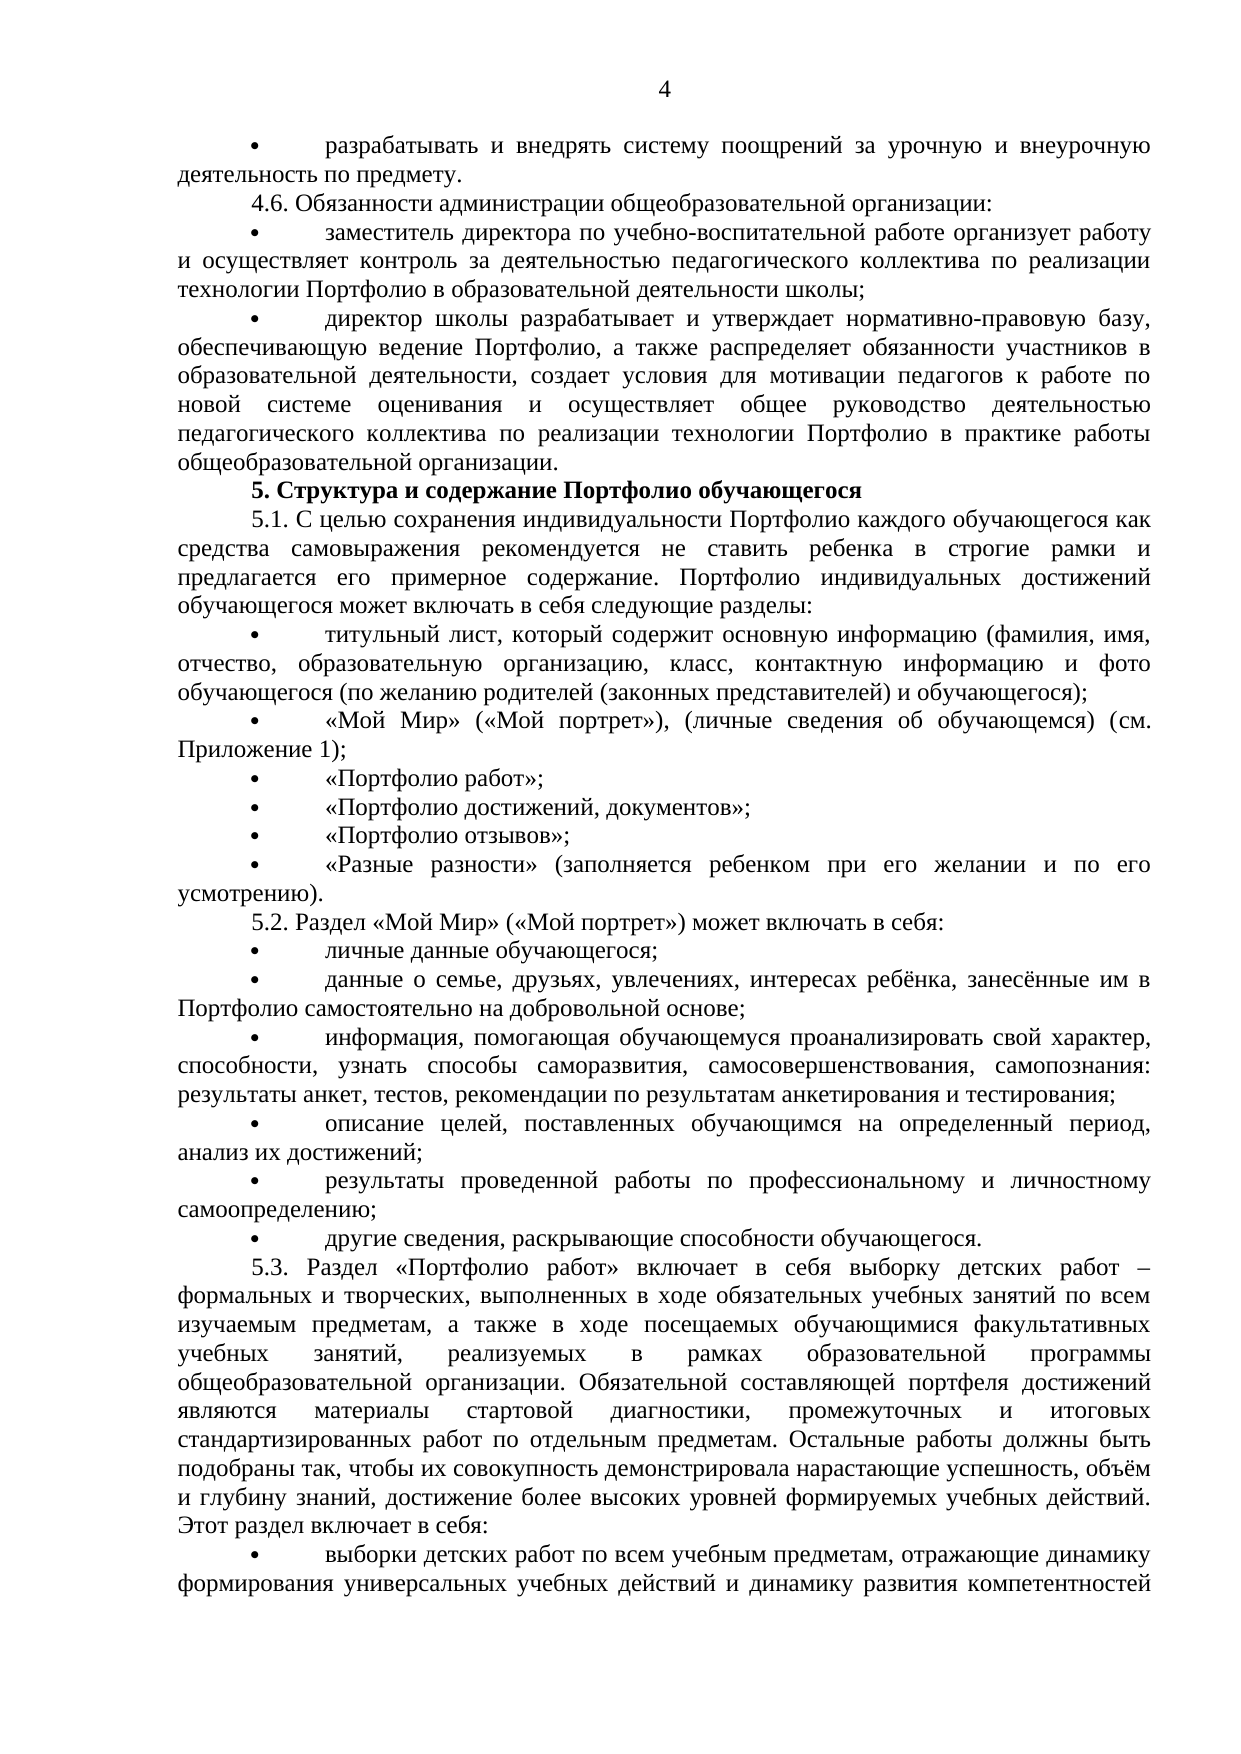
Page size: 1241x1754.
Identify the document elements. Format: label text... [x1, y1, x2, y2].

list описание целей, поставленных обучающимся на определенный период, анализ их достижений; [177, 1108, 1152, 1166]
list «Портфолио работ»; [177, 763, 1152, 792]
list «Мой Мир» («Мой портрет»), (личные сведения об обучающемся) (см. Приложение 1); [177, 706, 1152, 763]
text 5. Структура и содержание Портфолио обучающегося [177, 476, 1152, 504]
list директор школы разрабатывает и утверждает нормативно-правовую базу, обеспечивающую ведение Портфолио, а также распределяет обязанности участников в образовательной деятельности, создает условия для мотивации педагогов к работе по новой системе оценивания и осуществляет общее руководство деятельностью педагогического коллектива по реализации технологии Портфолио в практике работы общеобразовательной организации. [177, 303, 1152, 476]
list результаты проведенной работы по профессиональному и личностному самоопределению; [177, 1166, 1152, 1223]
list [177, 1539, 1152, 1597]
list разрабатывать и внедрять систему поощрений за урочную и внеурочную деятельность по предмету. [177, 131, 1152, 188]
list другие сведения, раскрывающие способности обучающегося. [177, 1223, 1152, 1252]
list титульный лист, который содержит основную информацию (фамилия, имя, отчество, образовательную организацию, класс, контактную информацию и фото обучающегося (по желанию родителей (законных представителей) и обучающегося); [177, 619, 1152, 706]
list заместитель директора по учебно-воспитательной работе организует работу и осуществляет контроль за деятельностью педагогического коллектива по реализации технологии Портфолио в образовательной деятельности школы; [177, 217, 1152, 303]
list «Разные разности» (заполняется ребенком при его желании и по его усмотрению). [177, 849, 1152, 907]
list личные данные обучающегося; [177, 936, 1152, 964]
text 4.6. Обязанности администрации общеобразовательной организации: [177, 188, 1152, 217]
list «Портфолио достижений, документов»; [177, 792, 1152, 821]
text 5.3. Раздел «Портфолио работ» включает в себя выборку детских работ – формальных и творческих, выполненных в ходе обязательных учебных занятий по всем изучаемым предметам, а также в ходе посещаемых обучающимися факультативных учебных занятий, реализуемых в рамках образовательной программы общеобразовательной организации. Обязательной составляющей портфеля достижений являются материалы стартовой диагностики, промежуточных и итоговых стандартизированных работ по отдельным предметам. Остальные работы должны быть подобраны так, чтобы их совокупность демонстрировала нарастающие успешность, объём и глубину знаний, достижение более высоких уровней формируемых учебных действий. Этот раздел включает в себя: [177, 1252, 1152, 1539]
text 5.1. С целью сохранения индивидуальности Портфолио каждого обучающегося как средства самовыражения рекомендуется не ставить ребенка в строгие рамки и предлагается его примерное содержание. Портфолио индивидуальных достижений обучающегося может включать в себя следующие разделы: [177, 504, 1152, 619]
list «Портфолио отзывов»; [177, 821, 1152, 849]
list информация, помогающая обучающемуся проанализировать свой характер, способности, узнать способы саморазвития, самосовершенствования, самопознания: результаты анкет, тестов, рекомендации по результатам анкетирования и тестирования; [177, 1022, 1152, 1108]
text 5.2. Раздел «Мой Мир» («Мой портрет») может включать в себя: [177, 907, 1152, 936]
list данные о семье, друзьях, увлечениях, интересах ребёнка, занесённые им в Портфолио самостоятельно на добровольной основе; [177, 964, 1152, 1022]
